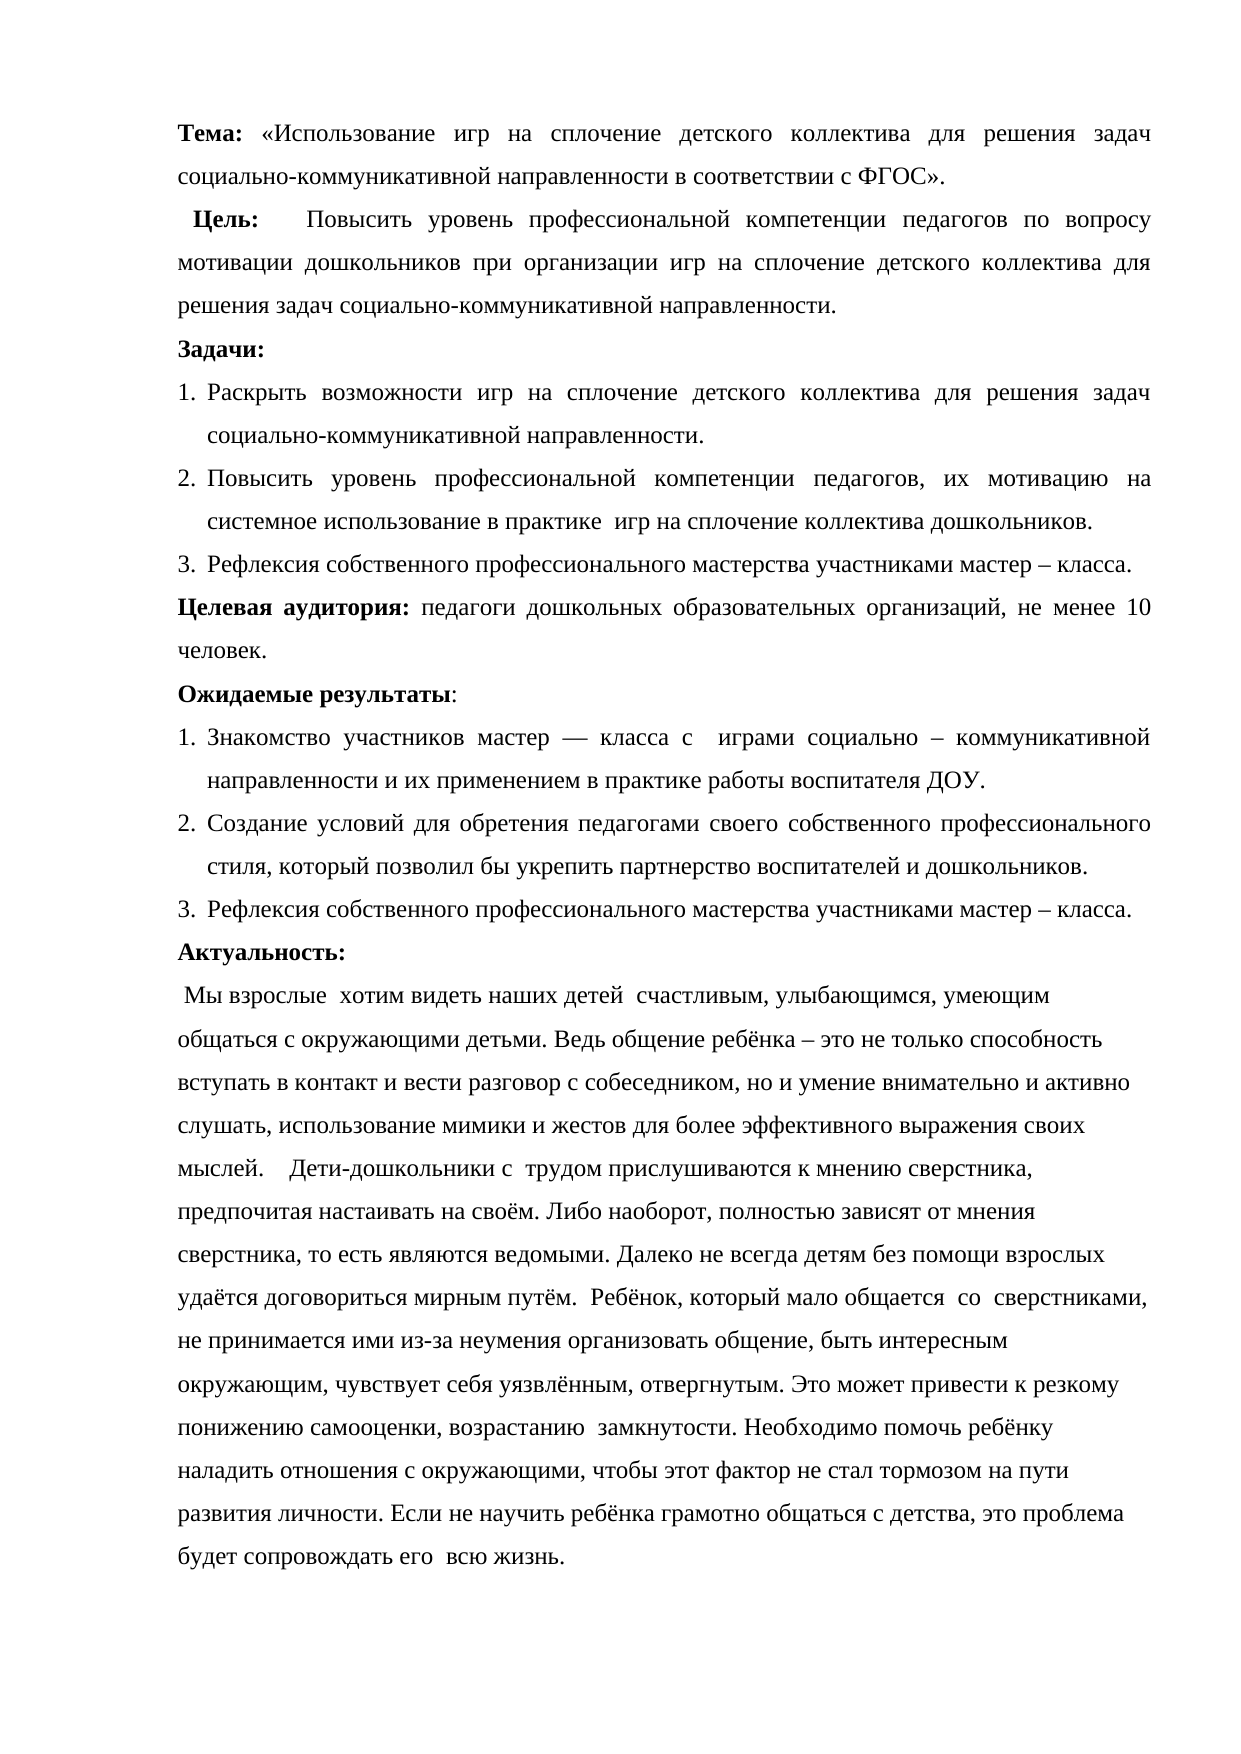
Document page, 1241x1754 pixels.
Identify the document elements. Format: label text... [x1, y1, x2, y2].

text Мы взрослые хотим видеть наших детей счастливым, улыбающимся, умеющим общаться с окружающими детьми. Ведь общение ребёнка – это не только способность вступать в контакт и вести разговор с собеседником, но и умение внимательно и активно слушать, использование мимики и жестов для более эффективного выражения своих мыслей. Дети-дошкольники с трудом прислушиваются к мнению сверстника, предпочитая настаивать на своём. Либо наоборот, полностью зависят от мнения сверстника, то есть являются ведомыми. Далеко не всегда детям без помощи взрослых удаётся договориться мирным путём. Ребёнок, который мало общается со сверстниками, не принимается ими из-за неумения организовать общение, быть интересным окружающим, чувствует себя уязвлённым, отвергнутым. Это может привести к резкому понижению самооценки, возрастанию замкнутости. Необходимо помочь ребёнку наладить отношения с окружающими, чтобы этот фактор не стал тормозом на пути развития личности. Если не научить ребёнка грамотно общаться с детства, это проблема будет сопровождать его всю жизнь. [177, 981, 1152, 1570]
text Цель: Повысить уровень профессиональной компетенции педагогов по вопросу мотивации дошкольников при организации игр на сплочение детского коллектива для решения задач социально-коммуникативной направленности. [177, 204, 1152, 319]
list Раскрыть возможности игр на сплочение детского коллектива для решения задач социально-коммуникативной направленности. [177, 377, 1152, 449]
text Актуальность: [177, 937, 1152, 966]
title Тема: «Использование игр на сплочение детского коллектива для решения задач социально-коммуникативной направленности в соответствии с ФГОС». [177, 118, 1152, 190]
list Рефлексия собственного профессионального мастерства участниками мастер – класса. [177, 549, 1152, 578]
text Ожидаемые результаты: [177, 679, 1152, 707]
list Знакомство участников мастер — класса с играми социально – коммуникативной направленности и их применением в практике работы воспитателя ДОУ. [177, 722, 1152, 794]
text Задачи: [177, 334, 1152, 362]
list Повысить уровень профессиональной компетенции педагогов, их мотивацию на системное использование в практике игр на сплочение коллектива дошкольников. [177, 463, 1152, 535]
list Создание условий для обретения педагогами своего собственного профессионального стиля, который позволил бы укрепить партнерство воспитателей и дошкольников. [177, 808, 1152, 880]
text Целевая аудитория: педагоги дошкольных образовательных организаций, не менее 10 человек. [177, 592, 1152, 664]
list Рефлексия собственного профессионального мастерства участниками мастер – класса. [177, 894, 1152, 923]
